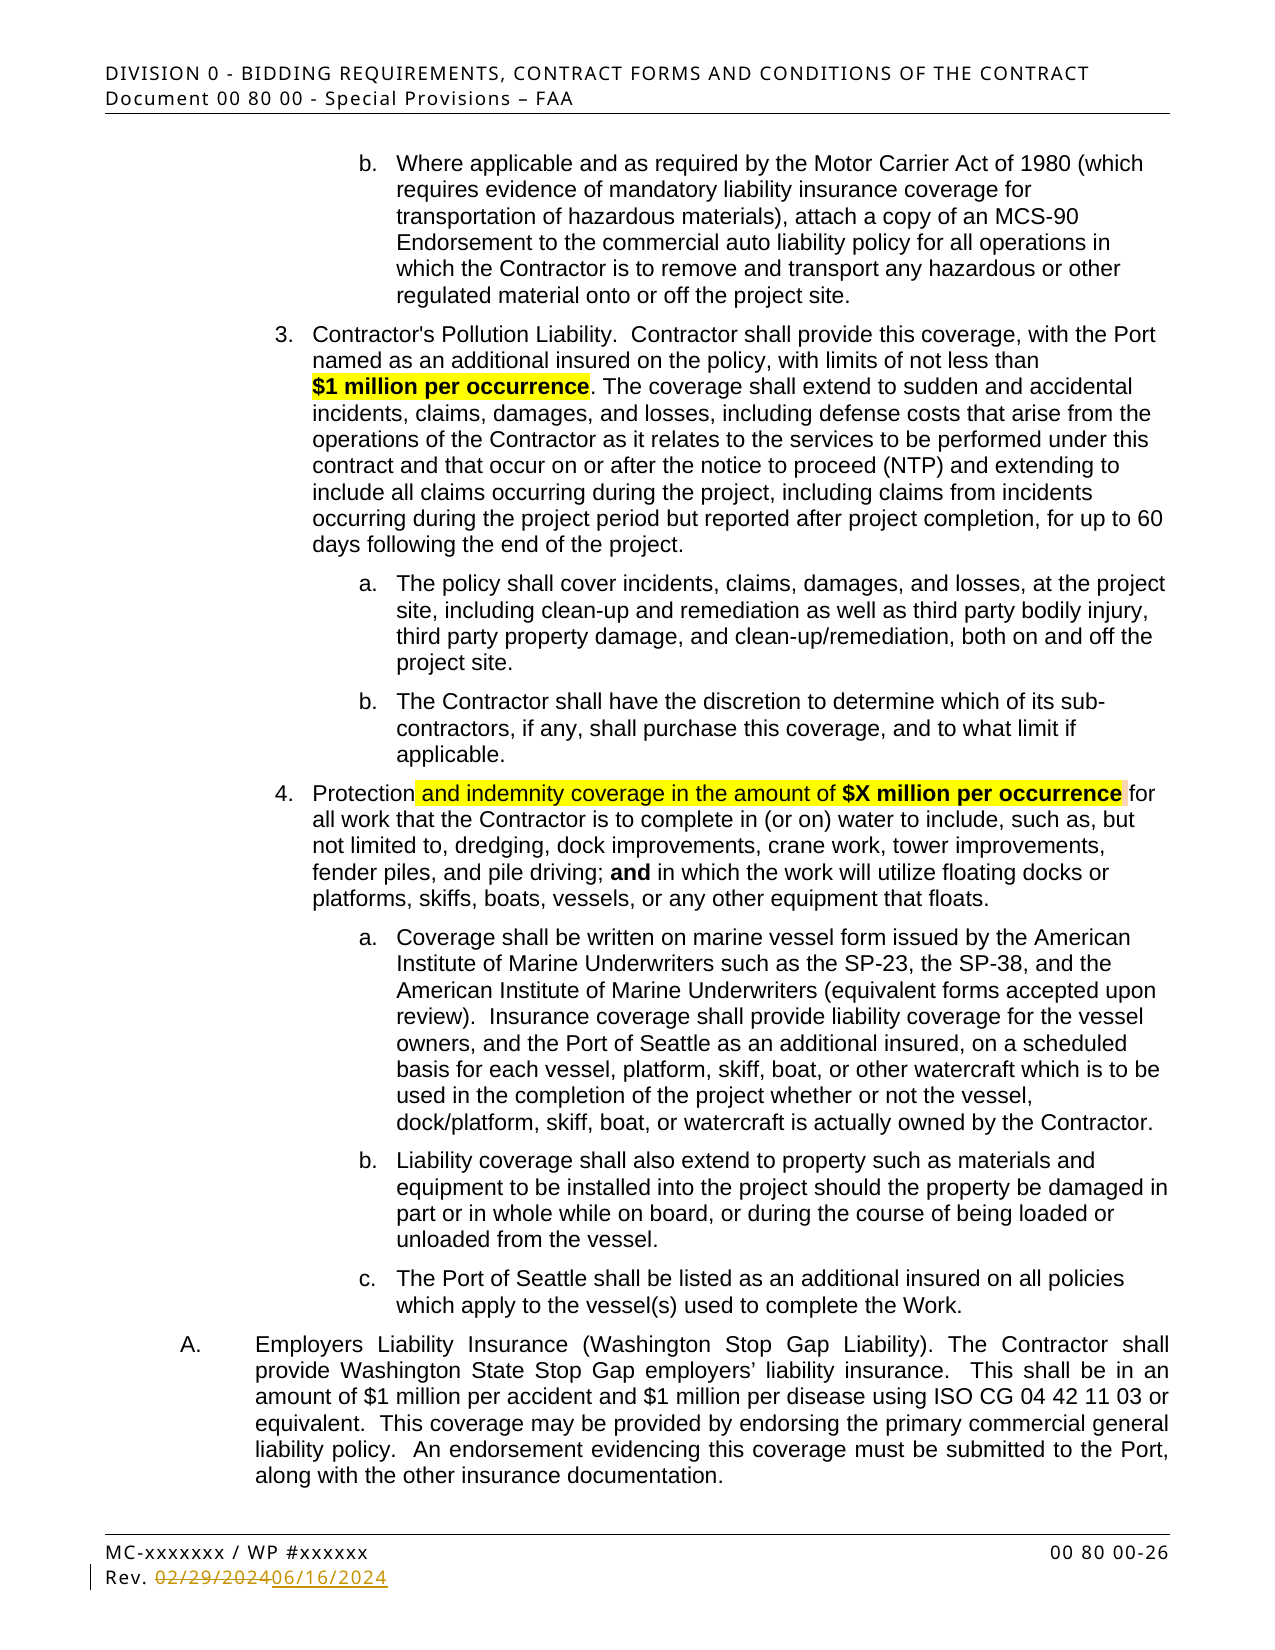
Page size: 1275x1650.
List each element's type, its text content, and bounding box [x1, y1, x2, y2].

list Where applicable and as required by the Motor Carrier Act of 1980 (which requires evidence of mandatory liability insurance coverage for transportation of hazardous materials), attach a copy of an MCS-90 Endorsement to the commercial auto liability policy for all operations in which the Contractor is to remove and transport any hazardous or other regulated material onto or off the project site. [358, 150, 1170, 308]
list Employers Liability Insurance (Washington Stop Gap Liability). The Contractor shall provide Washington State Stop Gap employers’ liability insurance. This shall be in an amount of $1 million per accident and $1 million per disease using ISO CG 04 42 11 03 or equivalent. This coverage may be provided by endorsing the primary commercial general liability policy. An endorsement evidencing this coverage must be submitted to the Port, along with the other insurance documentation. [180, 1331, 1170, 1489]
list The Port of Seattle shall be listed as an additional insured on all policies which apply to the vessel(s) used to complete the Work. [358, 1265, 1170, 1318]
list The policy shall cover incidents, claims, damages, and losses, at the project site, including clean-up and remediation as well as third party bodily injury, third party property damage, and clean-up/remediation, both on and off the project site. [358, 570, 1170, 676]
list Contractor's Pollution Liability. Contractor shall provide this coverage, with the Port named as an additional insured on the policy, with limits of not less than $1 million per occurrence. The coverage shall extend to sudden and accidental incidents, claims, damages, and losses, including defense costs that arise from the operations of the Contractor as it relates to the services to be performed under this contract and that occur on or after the notice to proceed (NTP) and extending to include all claims occurring during the project, including claims from incidents occurring during the project period but reported after project completion, for up to 60 days following the end of the project. [274, 321, 1170, 558]
list Liability coverage shall also extend to property such as materials and equipment to be installed into the project should the property be damaged in part or in whole while on board, or during the course of being loaded or unloaded from the vessel. [358, 1147, 1170, 1253]
list Coverage shall be written on marine vessel form issued by the American Institute of Marine Underwriters such as the SP-23, the SP-38, and the American Institute of Marine Underwriters (equivalent forms accepted upon review). Insurance coverage shall provide liability coverage for the vessel owners, and the Port of Seattle as an additional insured, on a scheduled basis for each vessel, platform, skiff, boat, or other watercraft which is to be used in the completion of the project whether or not the vessel, dock/platform, skiff, boat, or watercraft is actually owned by the Contractor. [358, 924, 1170, 1135]
list Protection and indemnity coverage in the amount of $X million per occurrence for all work that the Contractor is to complete in (or on) water to include, such as, but not limited to, dredging, dock improvements, crane work, tower improvements, fender piles, and pile driving; and in which the work will utilize floating docks or platforms, skiffs, boats, vessels, or any other equipment that floats. [274, 780, 1170, 912]
list The Contractor shall have the discretion to determine which of its sub-contractors, if any, shall purchase this coverage, and to what limit if applicable. [358, 688, 1170, 767]
